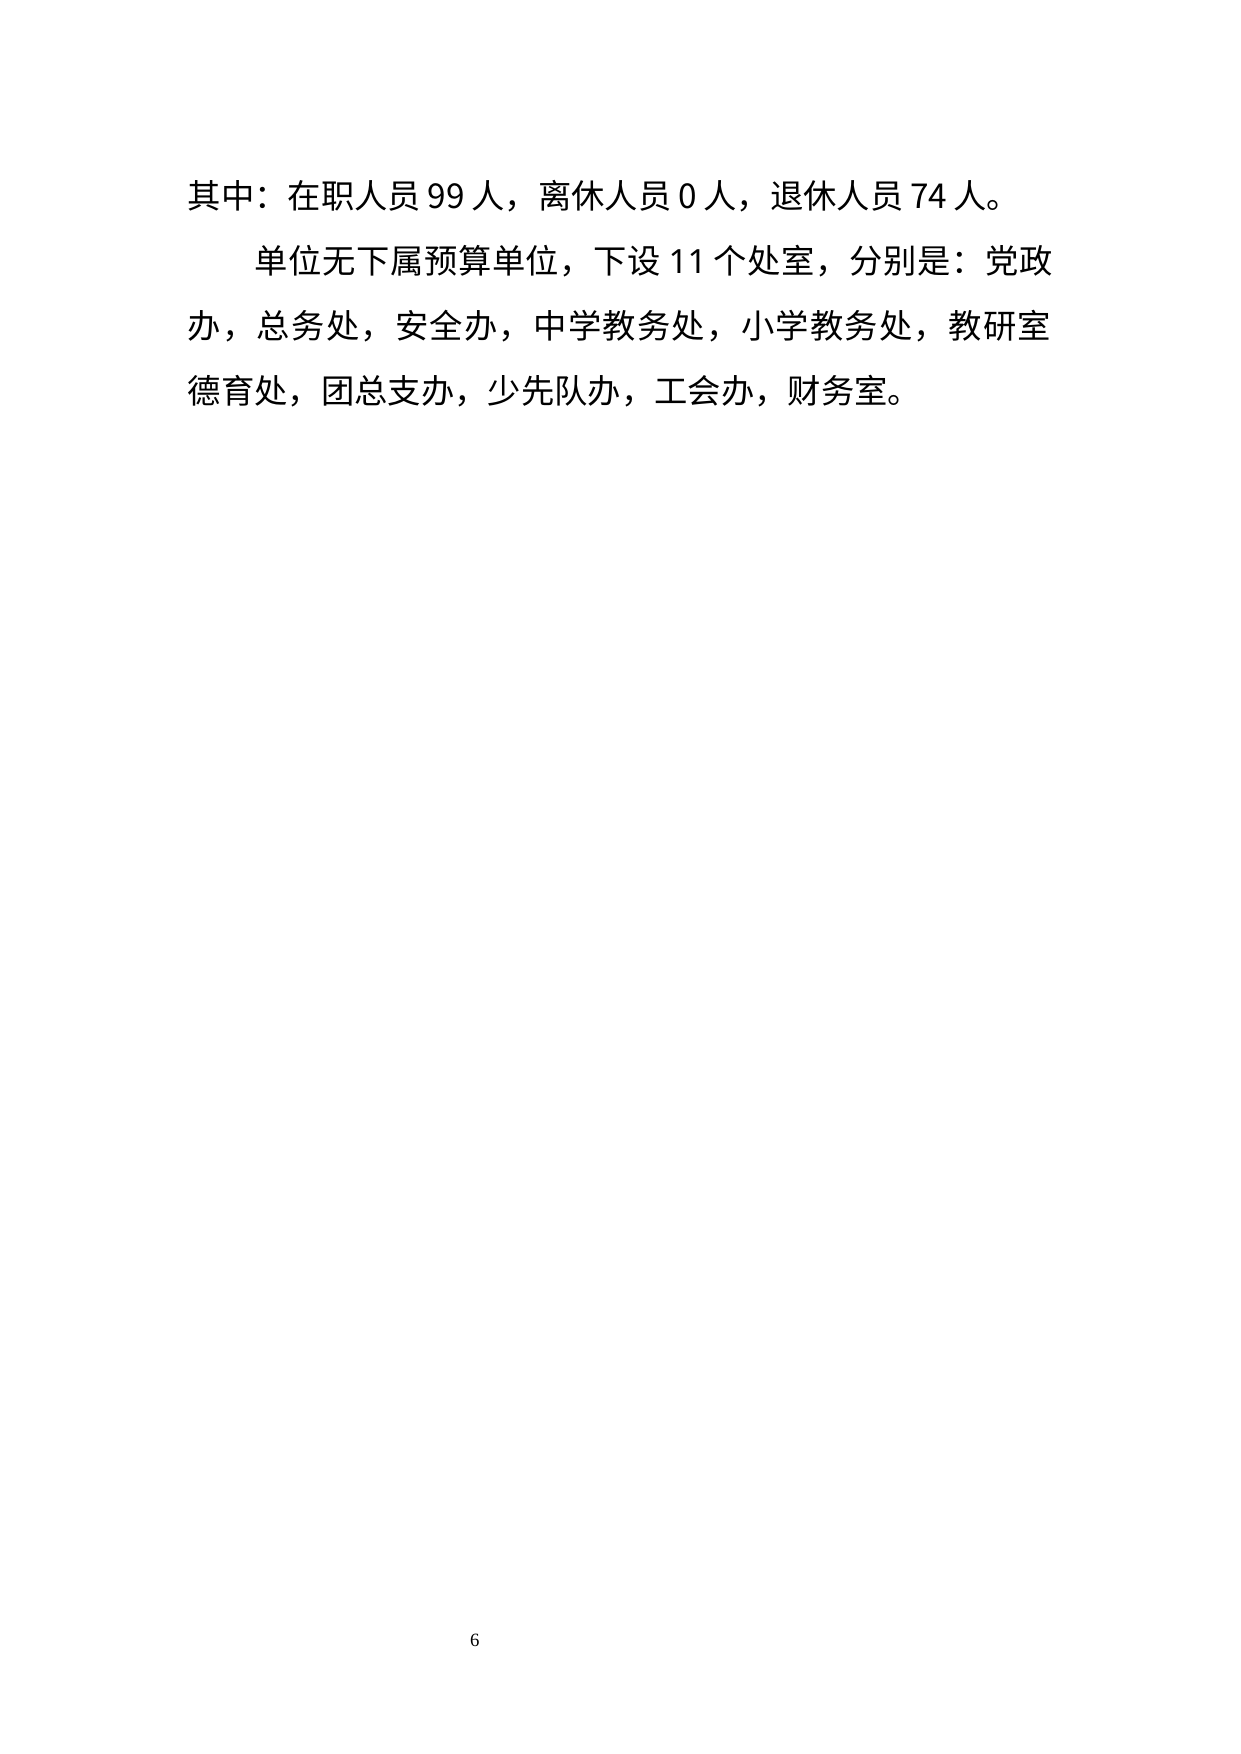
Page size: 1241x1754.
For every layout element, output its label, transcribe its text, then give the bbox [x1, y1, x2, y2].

text 单位无下属预算单位，下设11个处室，分别是：党政办，总务处，安全办，中学教务处，小学教务处，教研室，德育处，团总支办，少先队办，工会办，财务室。 [187, 227, 1053, 422]
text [187, 162, 1053, 227]
